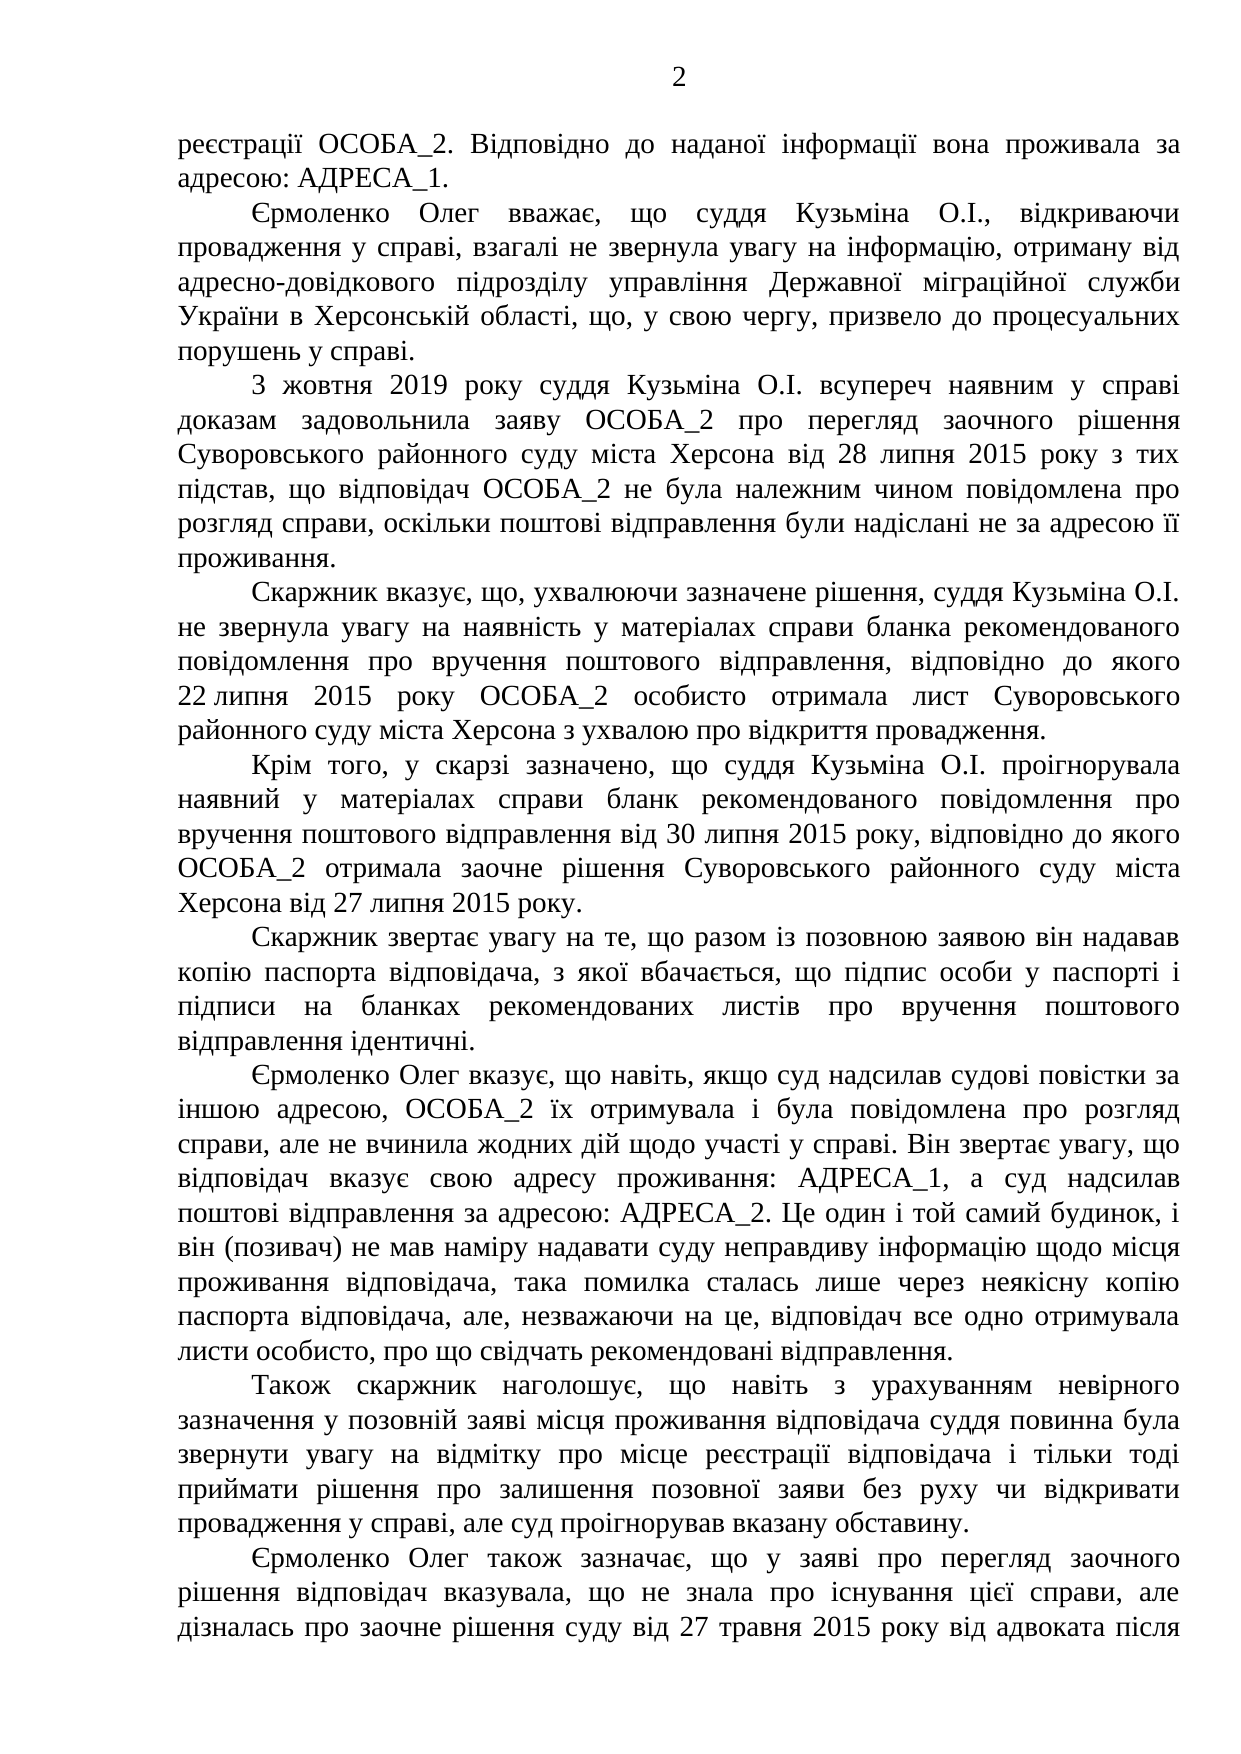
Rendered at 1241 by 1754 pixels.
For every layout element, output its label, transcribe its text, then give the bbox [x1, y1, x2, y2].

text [177, 126, 1181, 194]
text Єрмоленко Олег вказує, що навіть, якщо суд надсилав судові повістки за іншою адресою, ОСОБА_2 їх отримувала і була повідомлена про розгляд справи, але не вчинила жодних дій щодо участі у справі. Він звертає увагу, що відповідач вказує свою адресу проживання: АДРЕСА_1, а суд надсилав поштові відправлення за адресою: АДРЕСА_2. Це один і той самий будинок, і він (позивач) не мав наміру надавати суду неправдиву інформацію щодо місця проживання відповідача, така помилка сталась лише через неякісну копію паспорта відповідача, але, незважаючи на це, відповідач все одно отримувала листи особисто, про що свідчать рекомендовані відправлення. [177, 1057, 1181, 1366]
text Крім того, у скарзі зазначено, що суддя Кузьміна О.І. проігнорувала наявний у матеріалах справи бланк рекомендованого повідомлення про вручення поштового відправлення від 30 липня 2015 року, відповідно до якого ОСОБА_2 отримала заочне рішення Суворовського районного суду міста Херсона від 27 липня 2015 року. [177, 747, 1181, 918]
text Єрмоленко Олег вважає, що суддя Кузьміна О.І., відкриваючи провадження у справі, взагалі не звернула увагу на інформацію, отриману від адресно-довідкового підрозділу управління Державної міграційної служби України в Херсонській області, що, у свою чергу, призвело до процесуальних порушень у справі. [177, 195, 1181, 367]
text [177, 1540, 1181, 1642]
text 3 жовтня 2019 року суддя Кузьміна О.І. всупереч наявним у справі доказам задовольнила заяву ОСОБА_2 про перегляд заочного рішення Суворовського районного суду міста Херсона від 28 липня 2015 року з тих підстав, що відповідач ОСОБА_2 не була належним чином повідомлена про розгляд справи, оскільки поштові відправлення були надіслані не за адресою її проживання. [177, 367, 1181, 573]
text Скаржник звертає увагу на те, що разом із позовною заявою він надавав копію паспорта відповідача, з якої вбачається, що підпис особи у паспорті і підписи на бланках рекомендованих листів про вручення поштового відправлення ідентичні. [177, 919, 1181, 1056]
text Також скаржник наголошує, що навіть з урахуванням невірного зазначення у позовній заяві місця проживання відповідача суддя повинна була звернути увагу на відмітку про місце реєстрації відповідача і тільки тоді приймати рішення про залишення позовної заяви без руху чи відкривати провадження у справі, але суд проігнорував вказану обставину. [177, 1367, 1181, 1539]
text Скаржник вказує, що, ухвалюючи зазначене рішення, суддя Кузьміна О.І. не звернула увагу на наявність у матеріалах справи бланка рекомендованого повідомлення про вручення поштового відправлення, відповідно до якого 22 липня 2015 року ОСОБА_2 особисто отримала лист Суворовського районного суду міста Херсона з ухвалою про відкриття провадження. [177, 574, 1181, 746]
